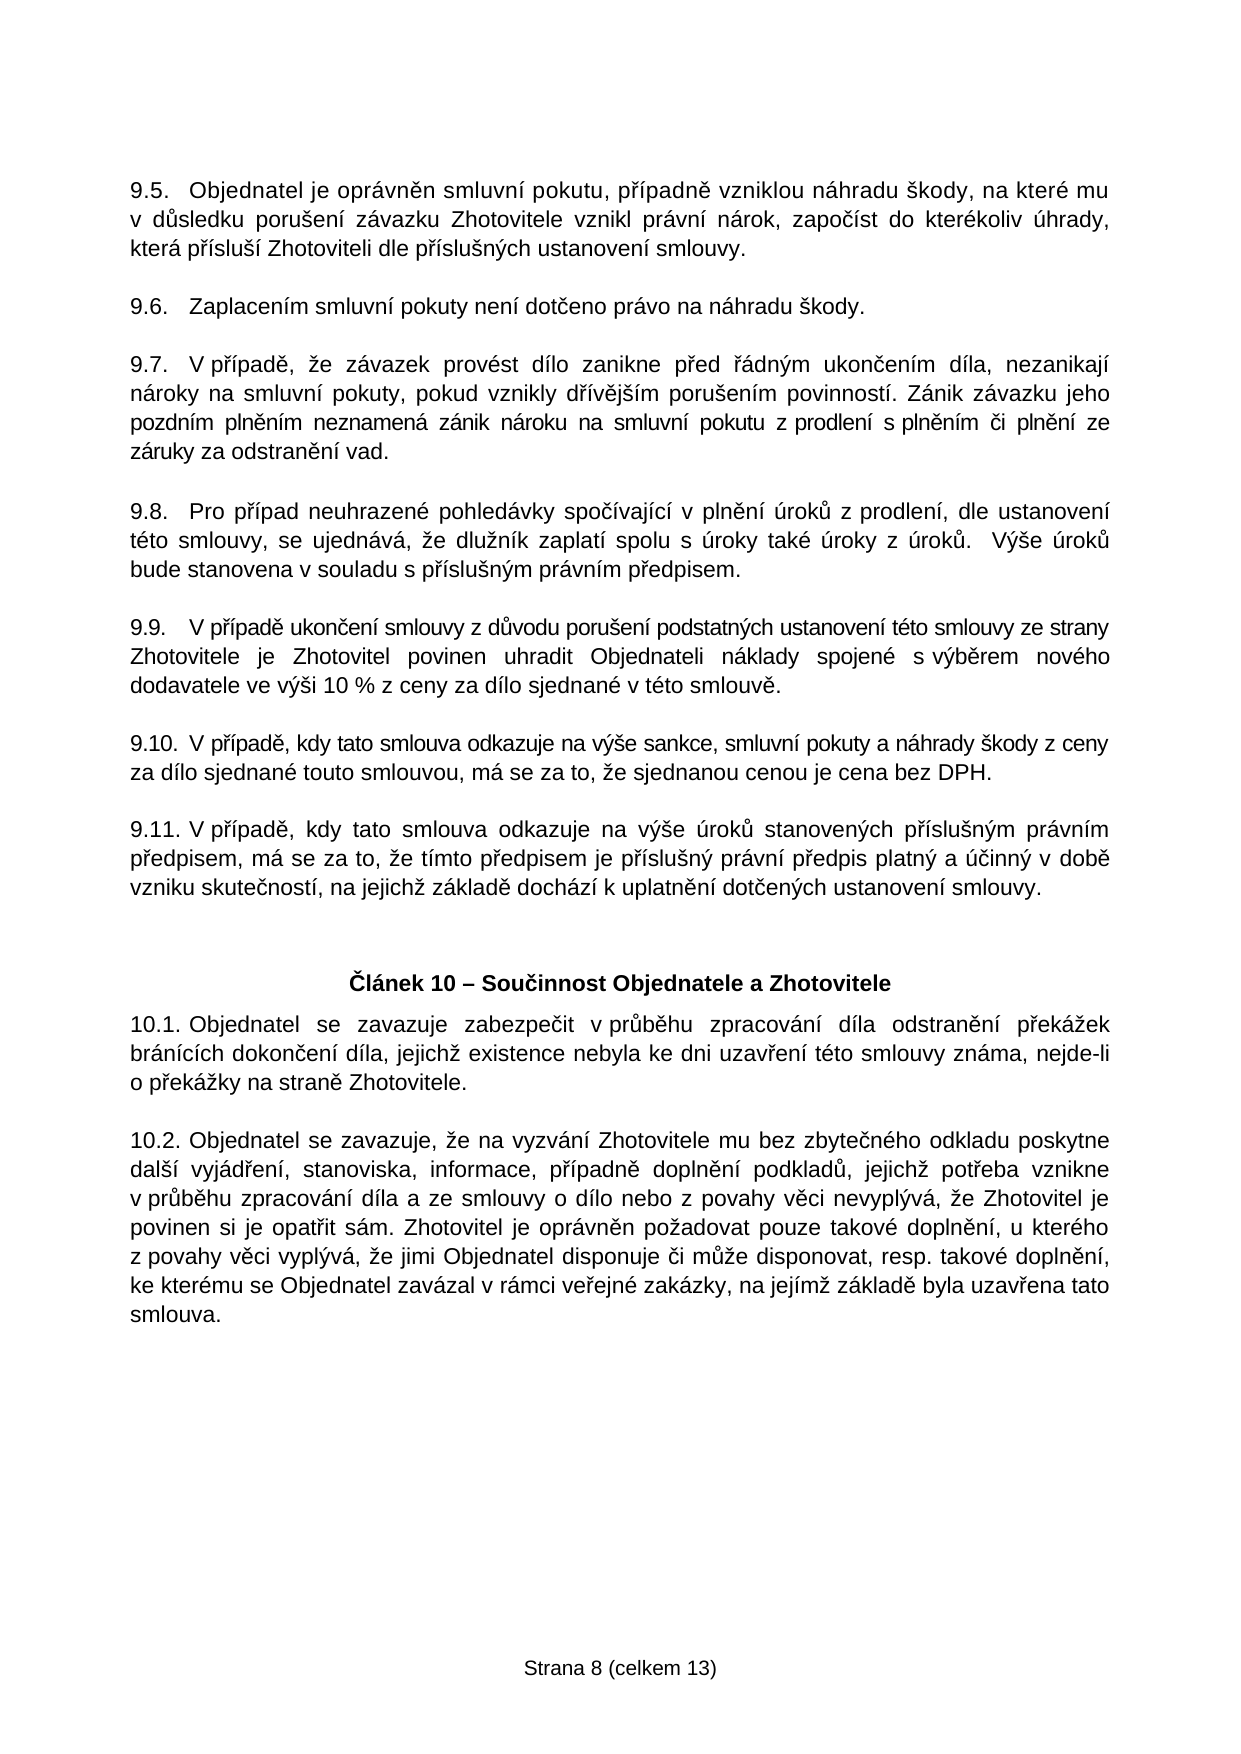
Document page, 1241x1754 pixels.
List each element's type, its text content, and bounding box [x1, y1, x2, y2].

text 9.5. Objednatel je oprávněn smluvní pokutu, případně vzniklou náhradu škody, na které mu v důsledku porušení závazku Zhotovitele vznikl právní nárok, započíst do kterékoliv úhrady, která přísluší Zhotoviteli dle příslušných ustanovení smlouvy. [130, 177, 1110, 261]
text Článek 10 – Součinnost Objednatele a Zhotovitele [130, 969, 1110, 996]
list 10.1. Objednatel se zavazuje zabezpečit v průběhu zpracování díla odstranění překážek bránících dokončení díla, jejichž existence nebyla ke dni uzavření této smlouvy známa, nejde-li o překážky na straně Zhotovitele. [130, 1011, 1110, 1095]
list 10.2. Objednatel se zavazuje, že na vyzvání Zhotovitele mu bez zbytečného odkladu poskytne další vyjádření, stanoviska, informace, případně doplnění podkladů, jejichž potřeba vznikne v průběhu zpracování díla a ze smlouvy o dílo nebo z povahy věci nevyplývá, že Zhotovitel je povinen si je opatřit sám. Zhotovitel je oprávněn požadovat pouze takové doplnění, u kterého z povahy věci vyplývá, že jimi Objednatel disponuje či může disponovat, resp. takové doplnění, ke kterému se Objednatel zavázal v rámci veřejné zakázky, na jejímž základě byla uzavřena tato smlouva. [130, 1127, 1110, 1327]
text 9.6. Zaplacením smluvní pokuty není dotčeno právo na náhradu škody. [130, 293, 1110, 319]
text 9.7. V případě, že závazek provést dílo zanikne před řádným ukončením díla, nezanikají nároky na smluvní pokuty, pokud vznikly dřívějším porušením povinností. Zánik závazku jeho pozdním plněním neznamená zánik nároku na smluvní pokutu z prodlení s plněním či plnění ze záruky za odstranění vad. [130, 351, 1110, 464]
text 9.10. V případě, kdy tato smlouva odkazuje na výše sankce, smluvní pokuty a náhrady škody z ceny za dílo sjednané touto smlouvou, má se za to, že sjednanou cenou je cena bez DPH. [130, 729, 1110, 785]
text 9.11. V případě, kdy tato smlouva odkazuje na výše úroků stanovených příslušným právním předpisem, má se za to, že tímto předpisem je příslušný právní předpis platný a účinný v době vzniku skutečností, na jejichž základě dochází k uplatnění dotčených ustanovení smlouvy. [130, 816, 1110, 901]
text 9.9. V případě ukončení smlouvy z důvodu porušení podstatných ustanovení této smlouvy ze strany Zhotovitele je Zhotovitel povinen uhradit Objednateli náklady spojené s výběrem nového dodavatele ve výši 10 % z ceny za dílo sjednané v této smlouvě. [130, 614, 1110, 698]
text 9.8. Pro případ neuhrazené pohledávky spočívající v plnění úroků z prodlení, dle ustanovení této smlouvy, se ujednává, že dlužník zaplatí spolu s úroky také úroky z úroků. Výše úroků bude stanovena v souladu s příslušným právním předpisem. [130, 498, 1110, 583]
